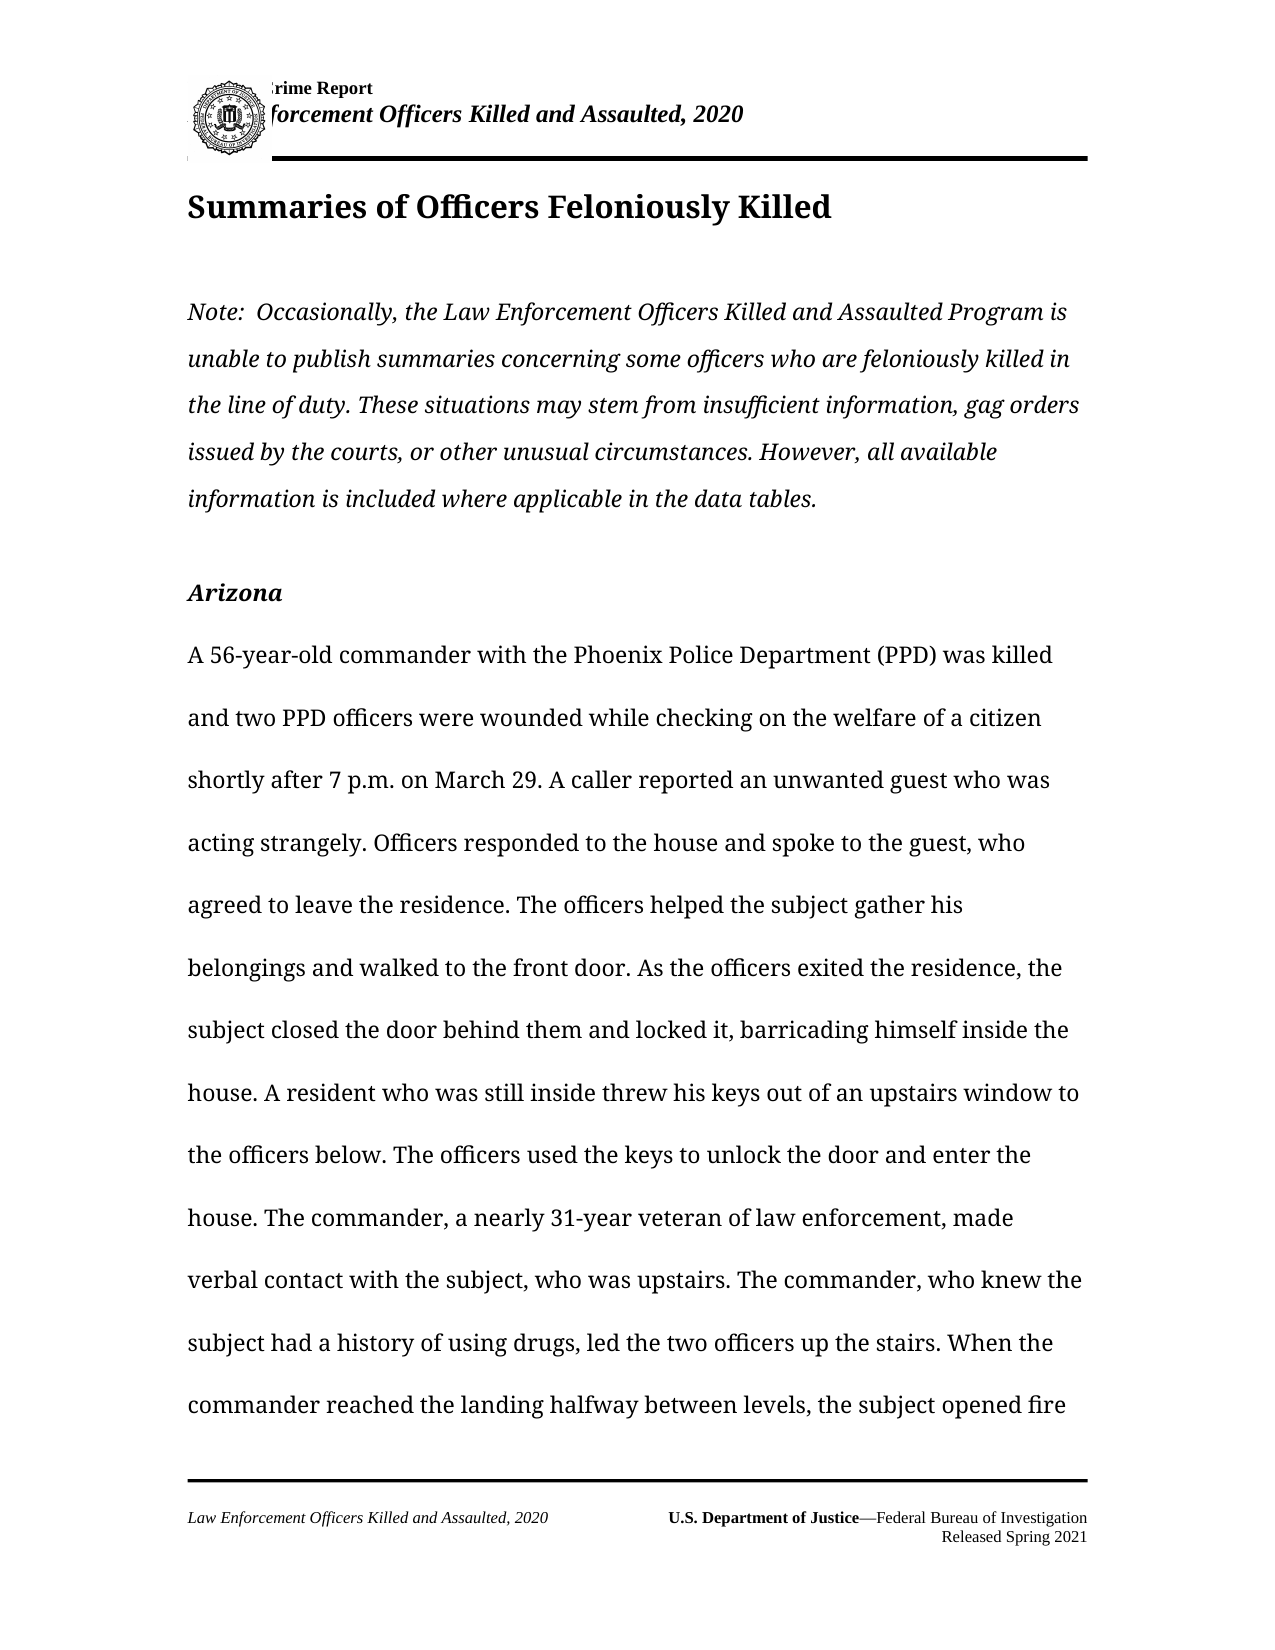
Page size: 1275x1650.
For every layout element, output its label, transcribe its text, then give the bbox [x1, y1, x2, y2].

text Note: Occasionally, the Law Enforcement Officers Killed and Assaulted Program is unable to publish summaries concerning some officers who are feloniously killed in the line of duty. These situations may stem from insufficient information, gag orders issued by the courts, or other unusual circumstances. However, all available information is included where applicable in the data tables. [187, 296, 1087, 514]
picture [187, 75, 272, 163]
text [187, 639, 1087, 1421]
subtitle Summaries of Officers Feloniously Killed [187, 185, 1087, 227]
text Arizona [187, 577, 1087, 608]
